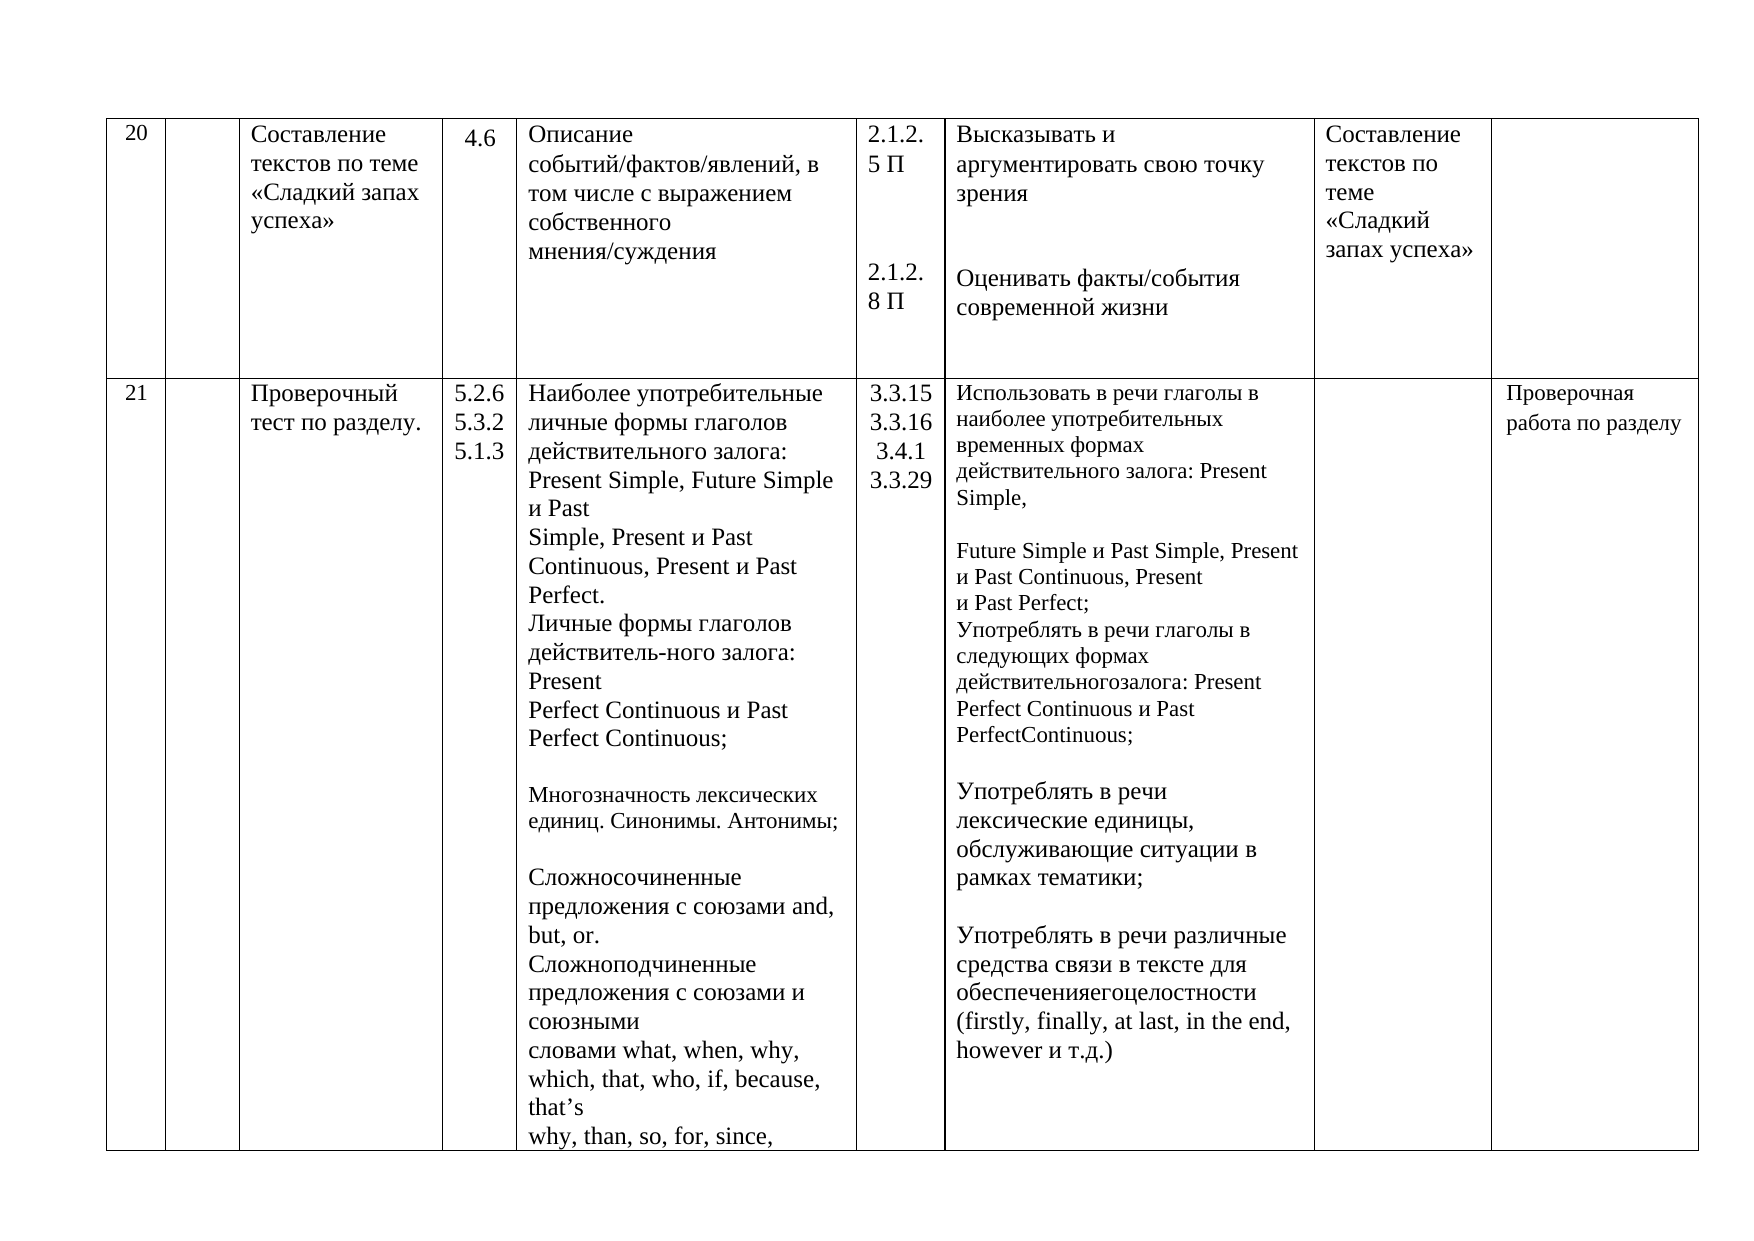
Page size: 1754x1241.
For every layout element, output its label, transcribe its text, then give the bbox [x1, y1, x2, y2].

table_cell 20 [107, 119, 165, 377]
table_cell Описание событий/фактов/явлений, в том числе с выражением собственного мнения/суждения [517, 119, 856, 377]
table_cell 5.2.6 5.3.2 5.1.3 [443, 379, 516, 1150]
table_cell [240, 379, 442, 1150]
table_cell Составление текстов по теме «Сладкий запах успеха» [240, 119, 442, 377]
table_cell 4.6 [443, 119, 516, 377]
table_cell [166, 119, 239, 377]
table_cell [1492, 119, 1698, 377]
table_cell 2.1.2.5 П 2.1.2.8 П [857, 119, 944, 377]
table_cell 21 [107, 379, 165, 1150]
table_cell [857, 379, 944, 1150]
table_cell [1315, 379, 1491, 1150]
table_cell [1492, 379, 1698, 1150]
table_cell Составление текстов по теме «Сладкий запах успеха» [1315, 119, 1491, 377]
table_cell [166, 379, 239, 1150]
table_cell Высказывать и аргументировать свою точку зрения Оценивать факты/события современной жизни [946, 119, 1314, 377]
